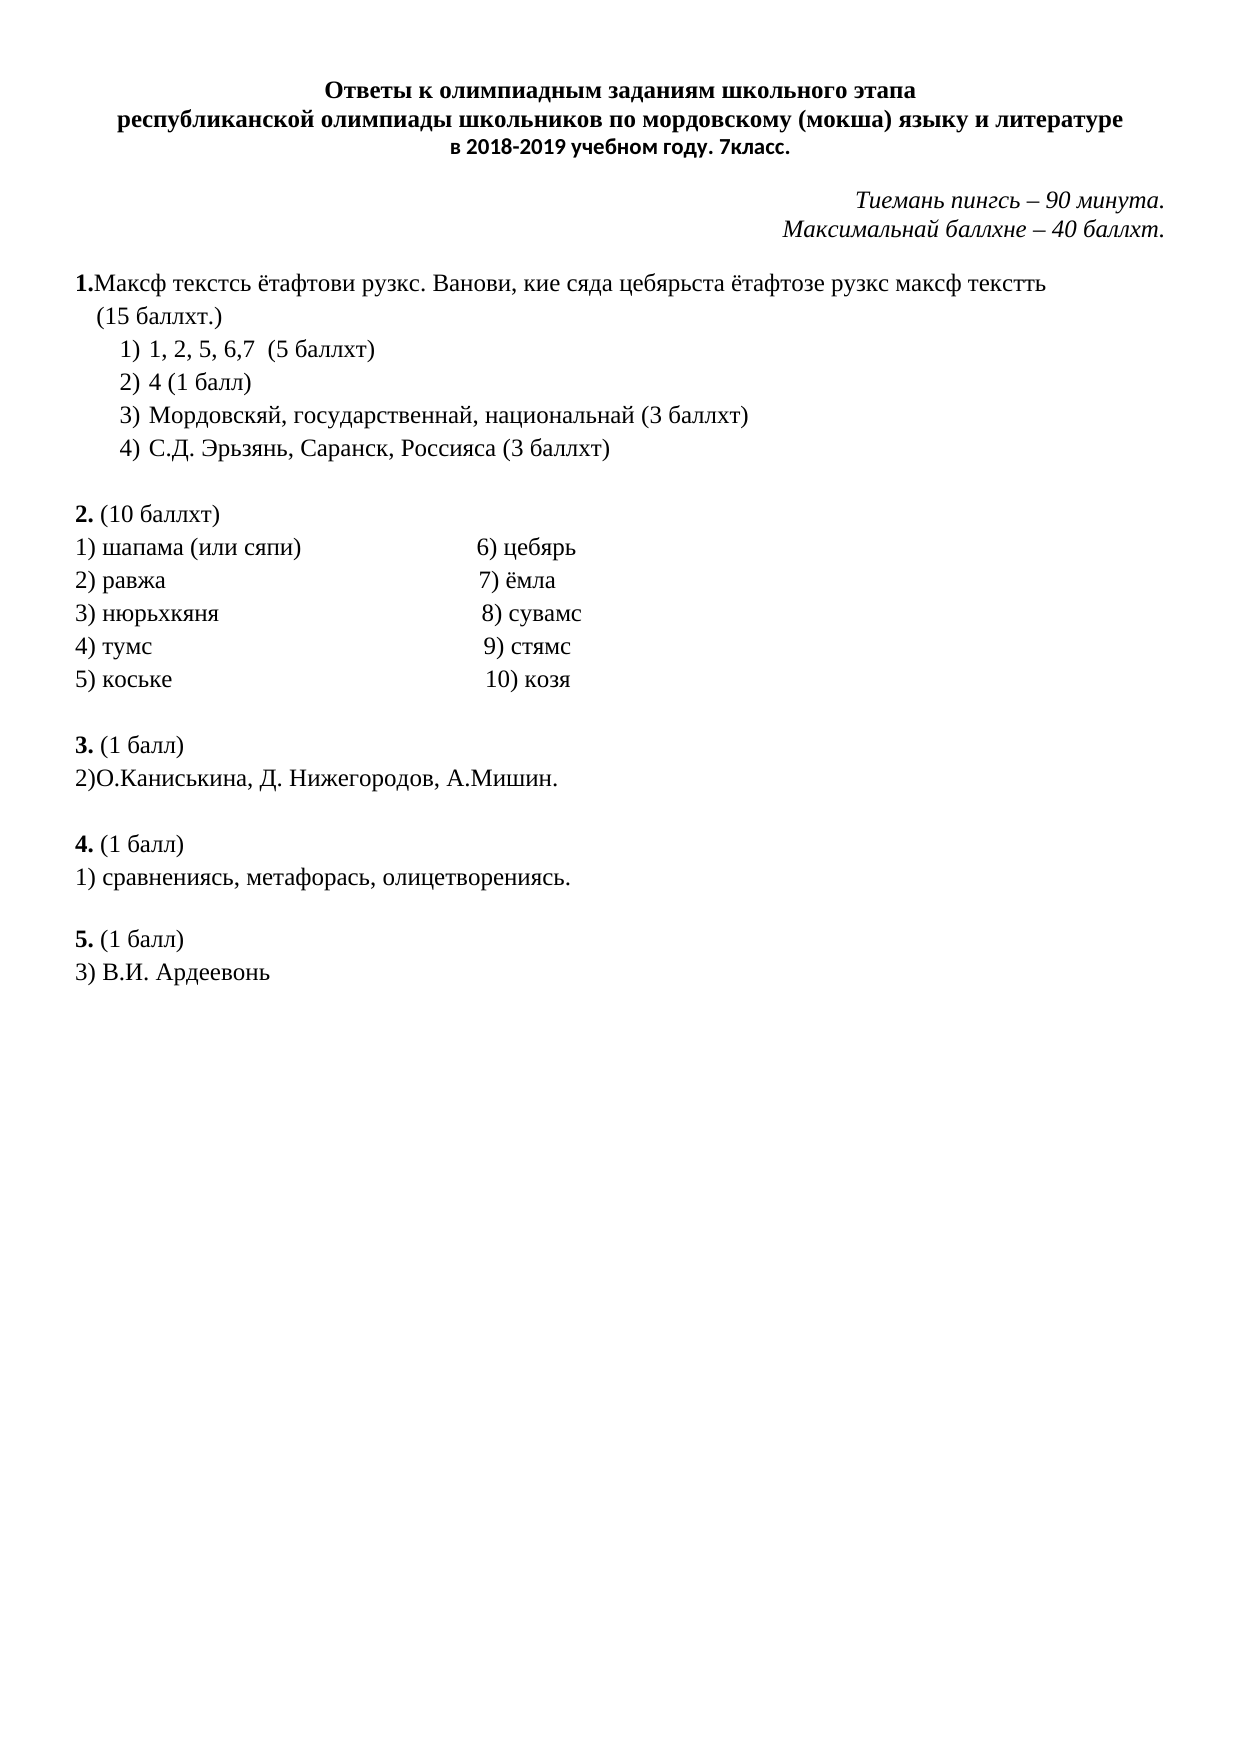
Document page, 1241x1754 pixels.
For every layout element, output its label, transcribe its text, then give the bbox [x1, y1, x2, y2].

text 1) сравнениясь, метафорась, олицетворениясь. [75, 862, 1165, 891]
text Максимальнай баллхне – 40 баллхт. [75, 214, 1165, 243]
list С.Д. Эрьзянь, Саранск, Россияса (3 баллхт) [119, 433, 1165, 462]
list 2) равжа 7) ёмла [75, 565, 1165, 594]
text Тиемань пингсь – 90 минута. [75, 186, 1165, 214]
list 2. (10 баллхт) [75, 499, 1165, 528]
list 2)О.Каниськина, Д. Нижегородов, А.Мишин. [75, 763, 1165, 792]
list 5) коське 10) козя [75, 664, 1165, 693]
text Ответы к олимпиадным заданиям школьного этапа [75, 75, 1165, 104]
list 1) шапама (или сяпи) 6) цебярь [75, 532, 1165, 561]
list (15 баллхт.) [90, 301, 1165, 330]
list 3) В.И. Ардеевонь [75, 957, 1165, 986]
list 4) тумс 9) стямс [75, 631, 1165, 660]
list 3) нюрьхкяня 8) сувамс [75, 598, 1165, 627]
list 4 (1 балл) [119, 367, 1165, 396]
list 1, 2, 5, 6,7 (5 баллхт) [119, 334, 1165, 363]
list 4. (1 балл) [75, 829, 1165, 858]
list 3. (1 балл) [75, 730, 1165, 759]
list 5. (1 балл) [75, 924, 1165, 953]
list 1.Максф текстсь ётафтови рузкс. Ванови, кие сяда цебярьста ётафтозе рузкс максф текстть [75, 268, 1165, 297]
list Мордовскяй, государственнай, национальнай (3 баллхт) [119, 400, 1165, 429]
text в 2018-2019 учебном году. 7класс. [75, 132, 1165, 161]
text республиканской олимпиады школьников по мордовскому (мокша) языку и литературе [75, 104, 1165, 132]
